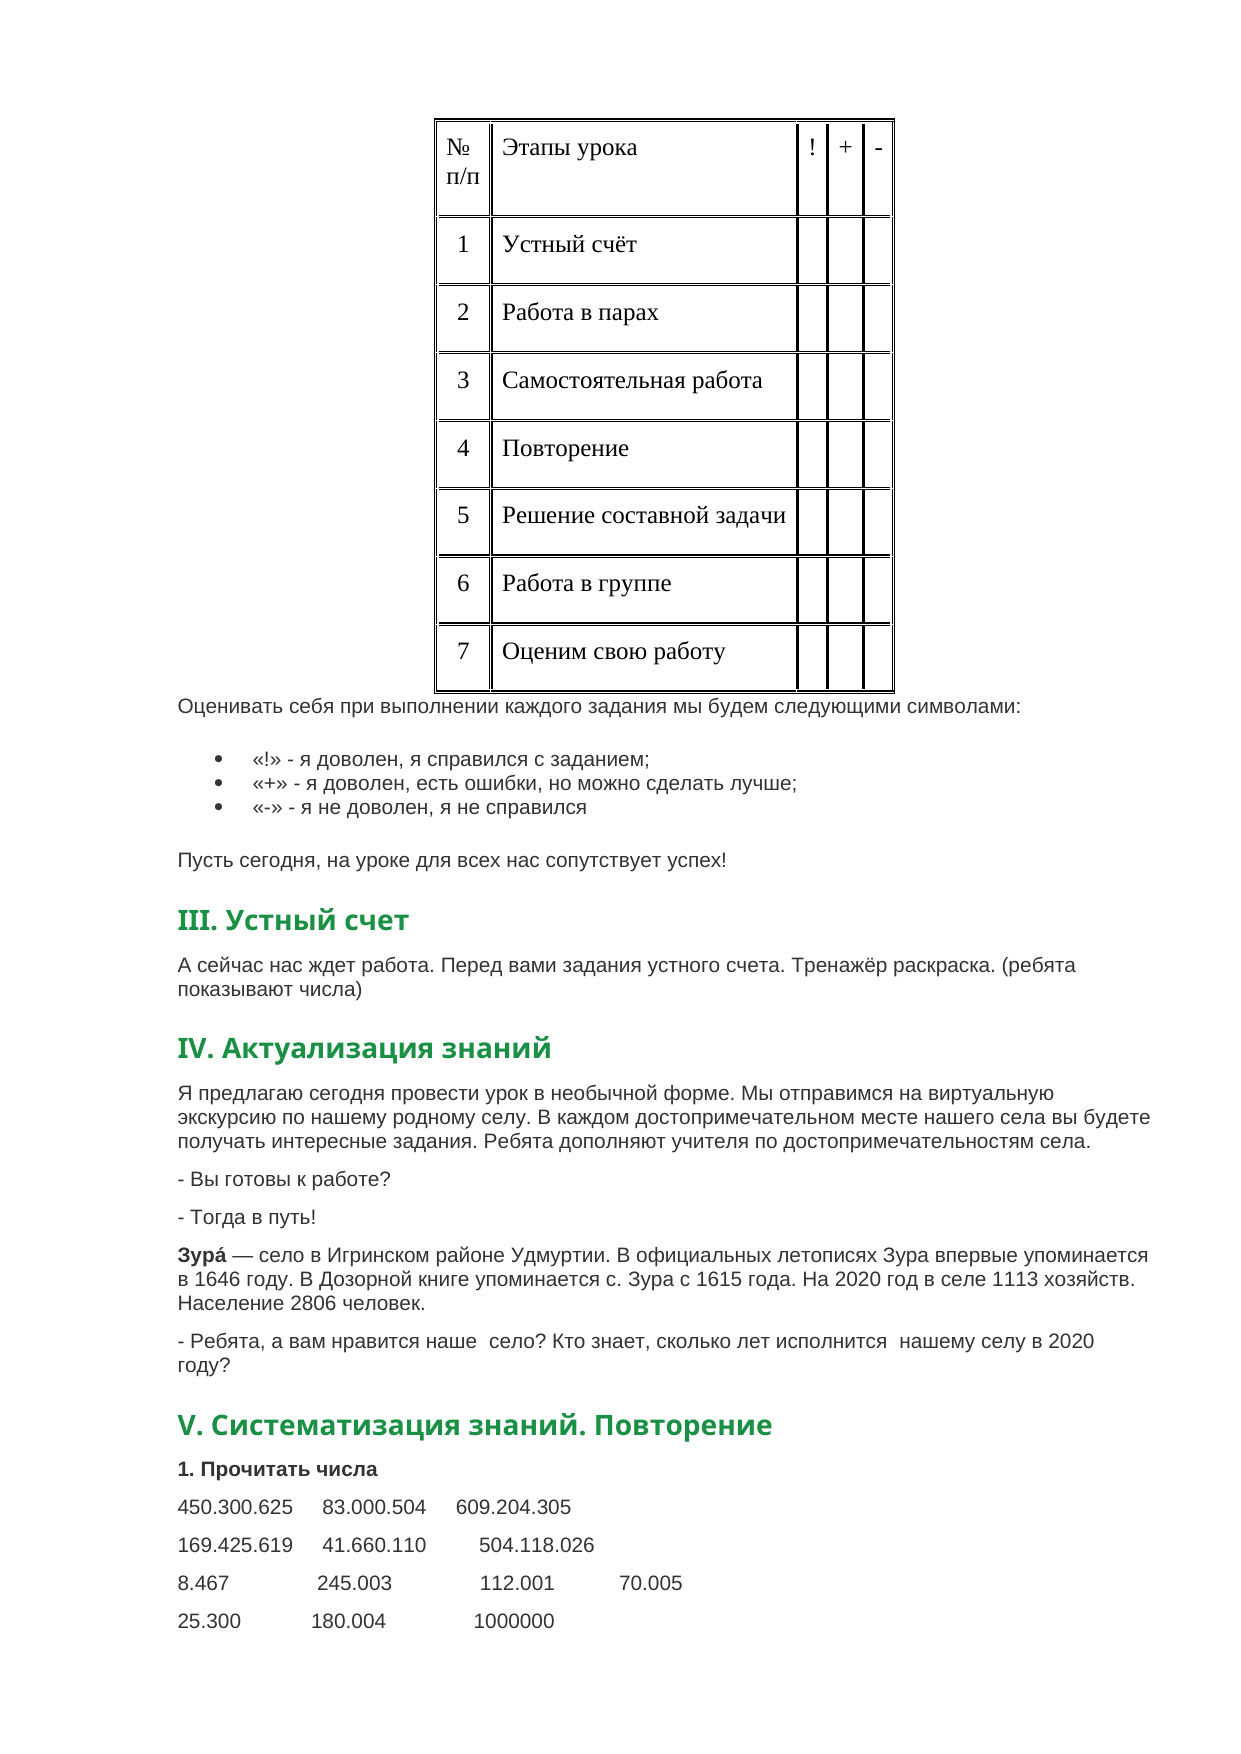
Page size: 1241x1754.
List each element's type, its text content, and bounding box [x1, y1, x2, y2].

table_cell Решение составной задачи [493, 490, 796, 554]
table_header ! [797, 122, 827, 215]
text 8.467 245.003 112.001 70.005 [177, 1571, 1152, 1595]
table_cell [829, 218, 862, 283]
text 450.300.625 83.000.504 609.204.305 [177, 1495, 1152, 1519]
list «+» - я доволен, есть ошибки, но можно сделать лучше; [215, 771, 1152, 795]
table_cell [863, 283, 893, 351]
table_cell 7 [437, 622, 491, 690]
table_header Этапы урока [491, 120, 797, 215]
table_cell 6 [437, 554, 489, 622]
table_cell [799, 490, 826, 554]
text - Ребята, а вам нравится наше село? Кто знает, сколько лет исполнится нашему селу в 2020 году? [177, 1329, 1152, 1377]
text 25.300 180.004 1000000 [177, 1609, 1152, 1633]
table_header № п/п [437, 120, 491, 215]
text - Вы готовы к работе? [177, 1167, 1152, 1191]
table_cell Повторение [493, 422, 796, 486]
table_cell 4 [437, 419, 489, 486]
text 1. Прочитать числа [177, 1457, 1152, 1481]
table_cell [799, 218, 826, 283]
table_cell [827, 626, 863, 690]
table_cell [829, 354, 862, 418]
table_cell [865, 486, 892, 554]
text 169.425.619 41.660.110 504.118.026 [177, 1533, 1152, 1557]
table_cell [829, 490, 862, 554]
text Зура́ — село в Игринском районе Удмуртии. В официальных летописях Зура впервые упоминается в 1646 году. В Дозорной книге упоминается с. Зура с 1615 года. На 2020 год в селе 1113 хозяйств. Население 2806 человек. [177, 1243, 1152, 1315]
table_header + [827, 122, 863, 215]
table_cell [799, 422, 826, 486]
list «!» - я доволен, я справился с заданием; [215, 747, 1152, 771]
table_cell [863, 215, 893, 283]
text А сейчас нас ждет работа. Перед вами задания устного счета. Тренажёр раскраска. (ребята показывают числа) [177, 952, 1152, 1000]
table_cell [863, 622, 892, 690]
table_cell 2 [435, 283, 491, 351]
table_cell 1 [435, 215, 491, 283]
table_cell Работа в парах [493, 286, 796, 351]
table_cell [865, 419, 892, 486]
table_cell Работа в группе [493, 558, 796, 622]
table_cell [799, 354, 826, 418]
table_cell [829, 558, 862, 622]
list «-» - я не доволен, я не справился [215, 795, 1152, 819]
table_cell [797, 626, 827, 690]
text - Тогда в путь! [177, 1205, 1152, 1229]
table_cell [865, 554, 892, 622]
text Пусть сегодня, на уроке для всех нас сопутствует успех! [177, 848, 1152, 872]
table_cell Оценим свою работу [491, 626, 797, 690]
text Я предлагаю сегодня провести урок в необычной форме. Мы отправимся на виртуальную экскурсию по нашему родному селу. В каждом достопримечательном месте нашего села вы будете получать интересные задания. Ребята дополняют учителя по достопримечательностям села. [177, 1081, 1152, 1153]
text III. Устный счет [177, 900, 1152, 938]
table_cell [829, 286, 862, 351]
table_cell [829, 422, 862, 486]
table_cell 3 [435, 351, 491, 418]
table_cell 5 [437, 486, 489, 554]
table_cell [799, 558, 826, 622]
table_cell [799, 286, 826, 351]
text Оценивать себя при выполнении каждого задания мы будем следующими символами: [177, 693, 1152, 717]
text V. Систематизация знаний. Повторение [177, 1405, 1152, 1443]
table_header - [863, 122, 892, 215]
table_cell Устный счёт [493, 218, 796, 283]
table_cell Самостоятельная работа [493, 354, 796, 418]
table_cell [863, 351, 893, 418]
text IV. Актуализация знаний [177, 1028, 1152, 1067]
